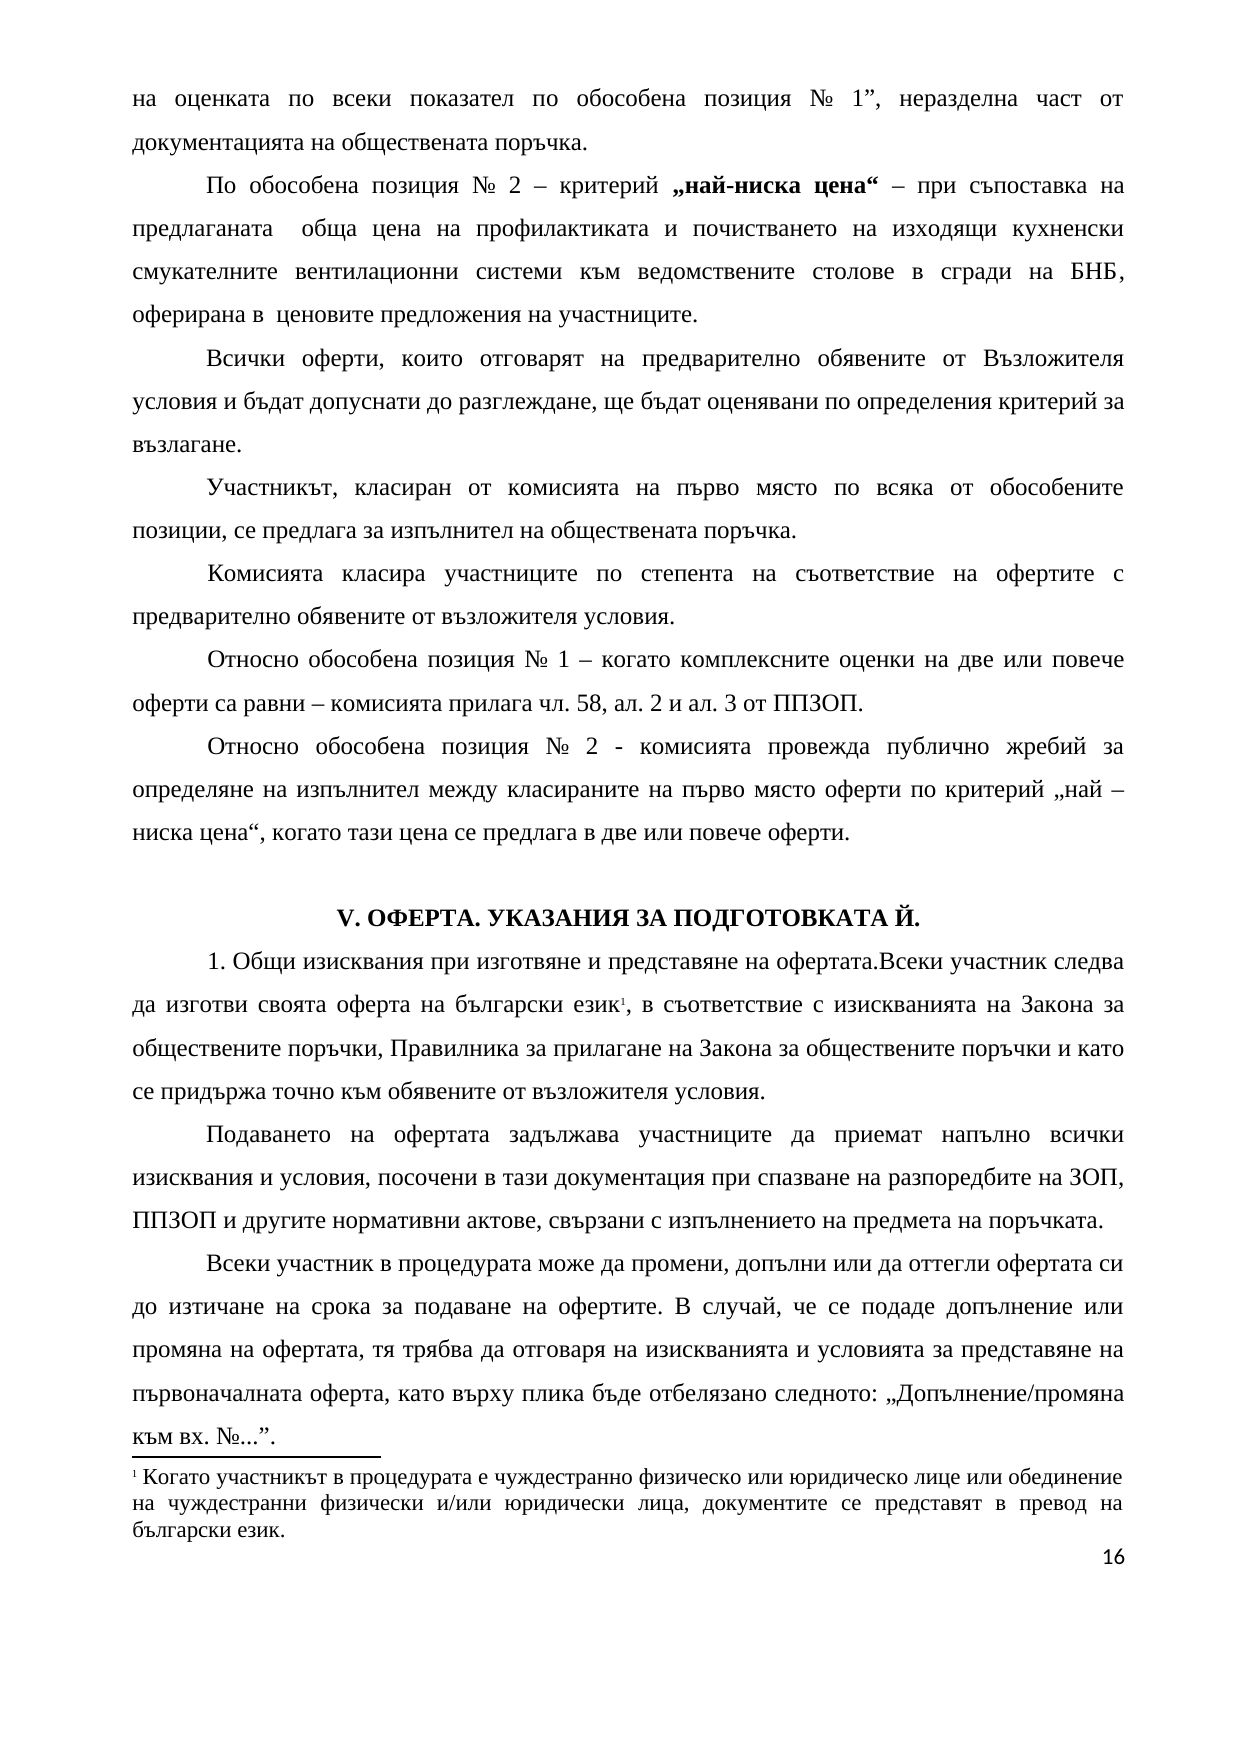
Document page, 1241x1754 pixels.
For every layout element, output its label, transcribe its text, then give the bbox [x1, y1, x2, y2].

text Относно обособена позиция № 1 – когато комплексните оценки на две или повече оферти са равни – комисията прилага чл. 58, ал. 2 и ал. 3 от ППЗОП. [132, 644, 1125, 716]
text Относно обособена позиция № 2 - комисията провежда публично жребий за определяне на изпълнител между класираните на първо място оферти по критерий „най – ниска цена“, когато тази цена се предлага в две или повече оферти. [132, 731, 1125, 846]
text Участникът, класиран от комисията на първо място по всяка от обособените позиции, се предлага за изпълнител на обществената поръчка. [132, 472, 1125, 544]
text По обособена позиция № 2 – критерий „най-ниска цена“ – при съпоставка на предлаганата обща цена на профилактиката и почистването на изходящи кухненски смукателните вентилационни системи към ведомствените столове в сгради на БНБ, оферирана в ценовите предложения на участниците. [132, 170, 1125, 328]
text Всички оферти, които отговарят на предварително обявените от Възложителя условия и бъдат допуснати до разглеждане, ще бъдат оценявани по определения критерий за възлагане. [132, 343, 1125, 458]
text V. ОФЕРТА. УКАЗАНИЯ ЗА ПОДГОТОВКАТА Й. [132, 903, 1125, 932]
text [132, 83, 1125, 155]
text Комисията класира участниците по степента на съответствие на офертите с предварително обявените от възложителя условия. [132, 558, 1125, 630]
text Всеки участник в процедурата може да промени, допълни или да оттегли офертата си до изтичане на срока за подаване на офертите. В случай, че се подаде допълнение или промяна на офертата, тя трябва да отговаря на изискванията и условията за представяне на първоначалната оферта, като върху плика бъде отбелязано следното: „Допълнение/промяна към вх. №...”. [132, 1248, 1125, 1449]
text 1. Общи изисквания при изготвяне и представяне на офертата.Всеки участник следва да изготви своята оферта на български език, в съответствие с изискванията на Закона за обществените поръчки, Правилника за прилагане на Закона за обществените поръчки и като се придържа точно към обявените от възложителя условия. [132, 946, 1125, 1104]
text Подаването на офертата задължава участниците да приемат напълно всички изисквания и условия, посочени в тази документация при спазване на разпоредбите на ЗОП, ППЗОП и другите нормативни актове, свързани с изпълнението на предмета на поръчката. [132, 1119, 1125, 1234]
